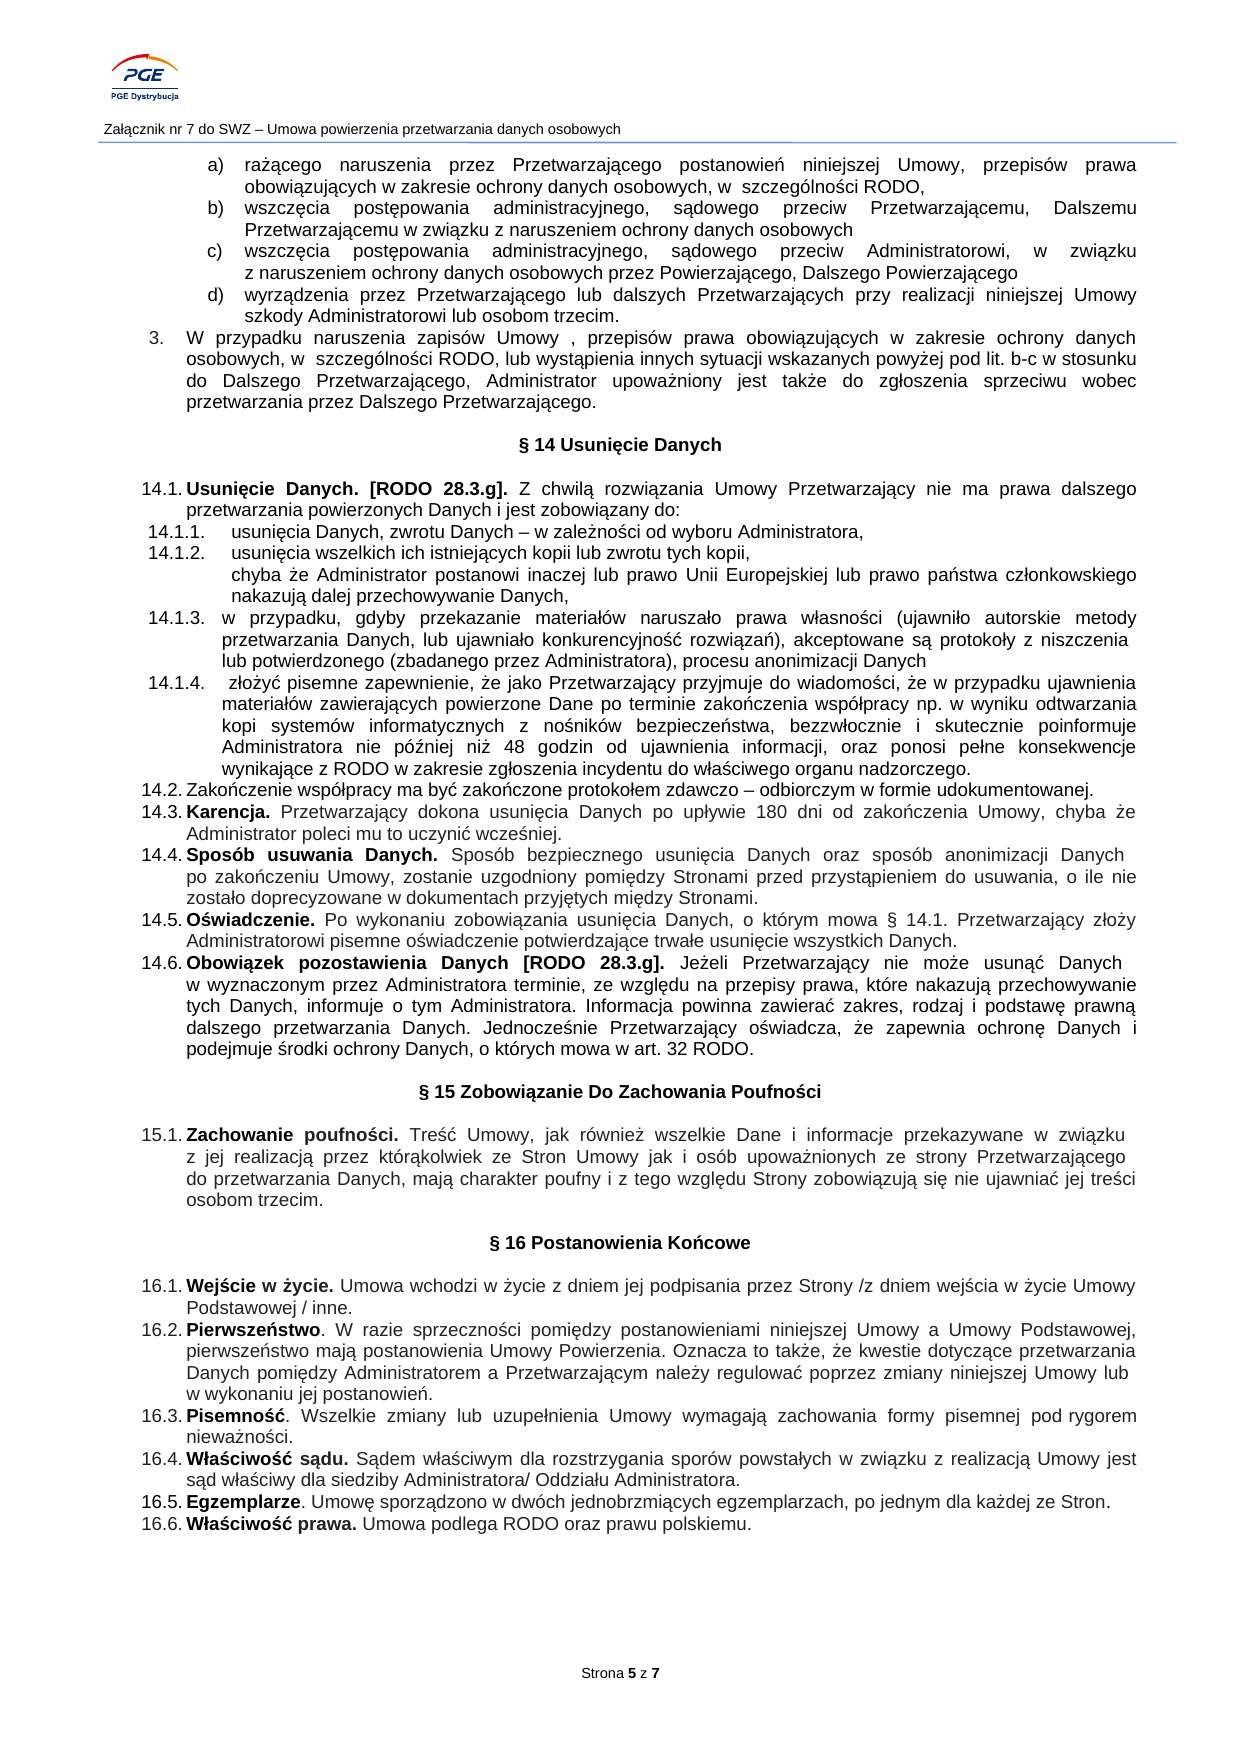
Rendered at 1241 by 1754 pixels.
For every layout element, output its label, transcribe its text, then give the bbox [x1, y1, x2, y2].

list Obowiązek pozostawienia Danych [RODO 28.3.g]. Jeżeli Przetwarzający nie może usunąć Danych w wyznaczonym przez Administratora terminie, ze względu na przepisy prawa, które nakazują przechowywanie tych Danych, informuje o tym Administratora. Informacja powinna zawierać zakres, rodzaj i podstawę prawną dalszego przetwarzania Danych. Jednocześnie Przetwarzający oświadcza, że zapewnia ochronę Danych i podejmuje środki ochrony Danych, o których mowa w art. 32 RODO. [141, 952, 1137, 1059]
list Karencja. Przetwarzający dokona usunięcia Danych po upływie 180 dni od zakończenia Umowy, chyba że Administrator poleci mu to uczynić wcześniej. [141, 801, 1137, 844]
list Oświadczenie. Po wykonaniu zobowiązania usunięcia Danych, o którym mowa § 14.1. Przetwarzający złoży Administratorowi pisemne oświadczenie potwierdzające trwałe usunięcie wszystkich Danych. [141, 909, 1137, 952]
text § 14 Usunięcie Danych [103, 434, 1137, 456]
list rażącego naruszenia przez Przetwarzającego postanowień niniejszej Umowy, przepisów prawa obowiązujących w zakresie ochrony danych osobowych, w szczególności RODO, [207, 154, 1137, 197]
list wszczęcia postępowania administracyjnego, sądowego przeciw Administratorowi, w związku z naruszeniem ochrony danych osobowych przez Powierzającego, Dalszego Powierzającego [207, 240, 1137, 283]
text chyba że Administrator postanowi inaczej lub prawo Unii Europejskiej lub prawo państwa członkowskiego nakazują dalej przechowywanie Danych, [231, 564, 1137, 607]
list Sposób usuwania Danych. Sposób bezpiecznego usunięcia Danych oraz sposób anonimizacji Danych po zakończeniu Umowy, zostanie uzgodniony pomiędzy Stronami przed przystąpieniem do usuwania, o ile nie zostało doprecyzowane w dokumentach przyjętych między Stronami. [141, 844, 1137, 909]
list Egzemplarze. Umowę sporządzono w dwóch jednobrzmiących egzemplarzach, po jednym dla każdej ze Stron. [141, 1491, 1137, 1512]
list wyrządzenia przez Przetwarzającego lub dalszych Przetwarzających przy realizacji niniejszej Umowy szkody Administratorowi lub osobom trzecim. [207, 283, 1137, 326]
list usunięcia Danych, zwrotu Danych – w zależności od wyboru Administratora, [148, 521, 1137, 542]
list Zakończenie współpracy ma być zakończone protokołem zdawczo – odbiorczym w formie udokumentowanej. [141, 779, 1137, 801]
list Zachowanie poufności. Treść Umowy, jak również wszelkie Dane i informacje przekazywane w związku z jej realizacją przez którąkolwiek ze Stron Umowy jak i osób upoważnionych ze strony Przetwarzającego do przetwarzania Danych, mają charakter poufny i z tego względu Strony zobowiązują się nie ujawniać jej treści osobom trzecim. [141, 1124, 1137, 1211]
list Pierwszeństwo. W razie sprzeczności pomiędzy postanowieniami niniejszej Umowy a Umowy Podstawowej, pierwszeństwo mają postanowienia Umowy Powierzenia. Oznacza to także, że kwestie dotyczące przetwarzania Danych pomiędzy Administratorem a Przetwarzającym należy regulować poprzez zmiany niniejszej Umowy lub w wykonaniu jej postanowień. [141, 1318, 1137, 1404]
text § 15 Zobowiązanie Do Zachowania Poufności [103, 1081, 1137, 1103]
list wszczęcia postępowania administracyjnego, sądowego przeciw Przetwarzającemu, Dalszemu Przetwarzającemu w związku z naruszeniem ochrony danych osobowych [207, 197, 1137, 240]
list usunięcia wszelkich ich istniejących kopii lub zwrotu tych kopii, [148, 542, 1137, 564]
list Pisemność. Wszelkie zmiany lub uzupełnienia Umowy wymagają zachowania formy pisemnej pod rygorem nieważności. [141, 1404, 1137, 1448]
text § 16 Postanowienia Końcowe [103, 1232, 1137, 1254]
list Właściwość prawa. Umowa podlega RODO oraz prawu polskiemu. [141, 1512, 1137, 1534]
list W przypadku naruszenia zapisów Umowy , przepisów prawa obowiązujących w zakresie ochrony danych osobowych, w szczególności RODO, lub wystąpienia innych sytuacji wskazanych powyżej pod lit. b-c w stosunku do Dalszego Przetwarzającego, Administrator upoważniony jest także do zgłoszenia sprzeciwu wobec przetwarzania przez Dalszego Przetwarzającego. [148, 326, 1137, 413]
list Wejście w życie. Umowa wchodzi w życie z dniem jej podpisania przez Strony /z dniem wejścia w życie Umowy Podstawowej / inne. [141, 1275, 1137, 1318]
list złożyć pisemne zapewnienie, że jako Przetwarzający przyjmuje do wiadomości, że w przypadku ujawnienia materiałów zawierających powierzone Dane po terminie zakończenia współpracy np. w wyniku odtwarzania kopi systemów informatycznych z nośników bezpieczeństwa, bezzwłocznie i skutecznie poinformuje Administratora nie później niż 48 godzin od ujawnienia informacji, oraz ponosi pełne konsekwencje wynikające z RODO w zakresie zgłoszenia incydentu do właściwego organu nadzorczego. [148, 671, 1137, 779]
list Właściwość sądu. Sądem właściwym dla rozstrzygania sporów powstałych w związku z realizacją Umowy jest sąd właściwy dla siedziby Administratora/ Oddziału Administratora. [141, 1448, 1137, 1491]
list Usunięcie Danych. [RODO 28.3.g]. Z chwilą rozwiązania Umowy Przetwarzający nie ma prawa dalszego przetwarzania powierzonych Danych i jest zobowiązany do: [141, 477, 1137, 521]
list w przypadku, gdyby przekazanie materiałów naruszało prawa własności (ujawniło autorskie metody przetwarzania Danych, lub ujawniało konkurencyjność rozwiązań), akceptowane są protokoły z niszczenia lub potwierdzonego (zbadanego przez Administratora), procesu anonimizacji Danych [148, 607, 1137, 671]
